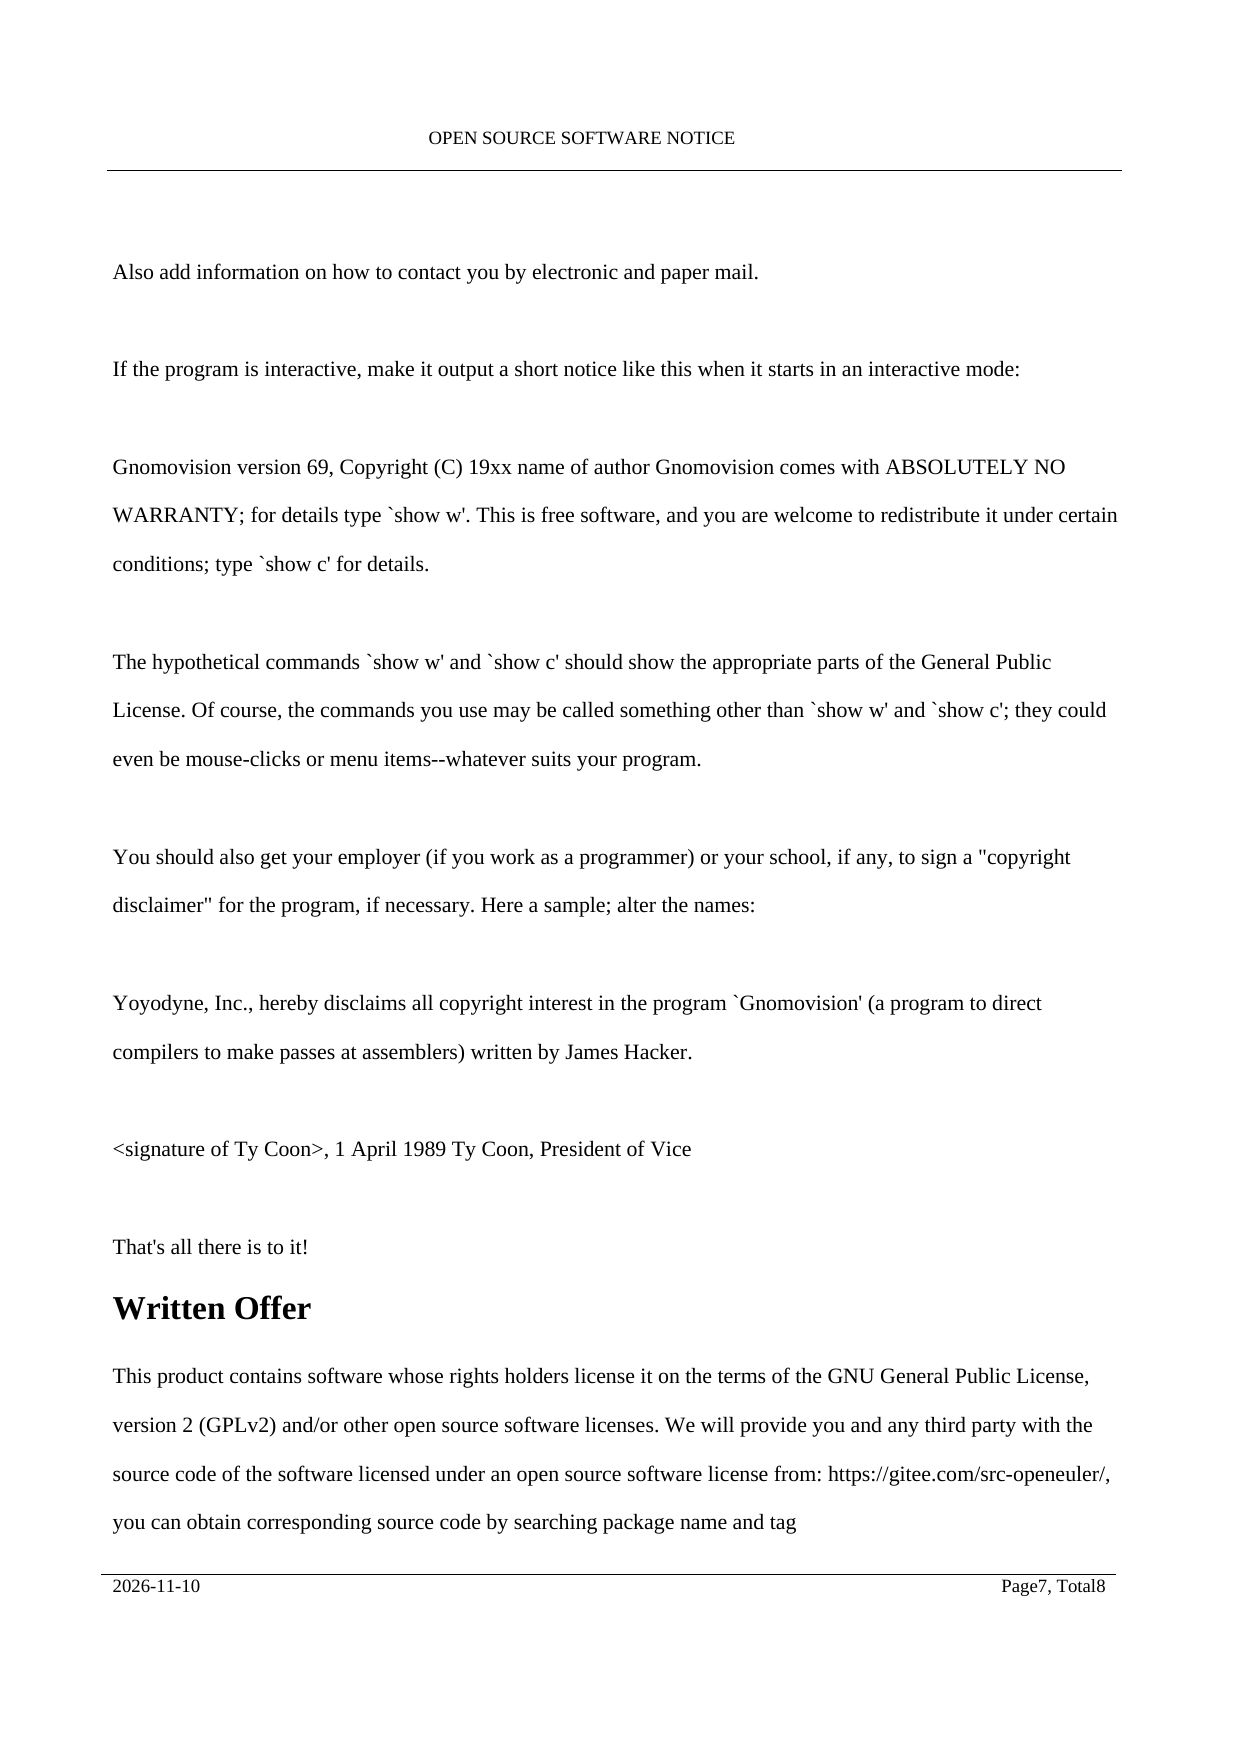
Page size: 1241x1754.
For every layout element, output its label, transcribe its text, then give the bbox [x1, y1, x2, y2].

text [112, 206, 1128, 1263]
text Written Offer [112, 1275, 1128, 1340]
text This product contains software whose rights holders license it on the terms of the GNU General Public License, version 2 (GPLv2) and/or other open source software licenses. We will provide you and any third party with the source code of the software licensed under an open source software license from: https://gitee.com/src-openeuler/, you can obtain corresponding source code by searching package name and tag [112, 1359, 1128, 1538]
